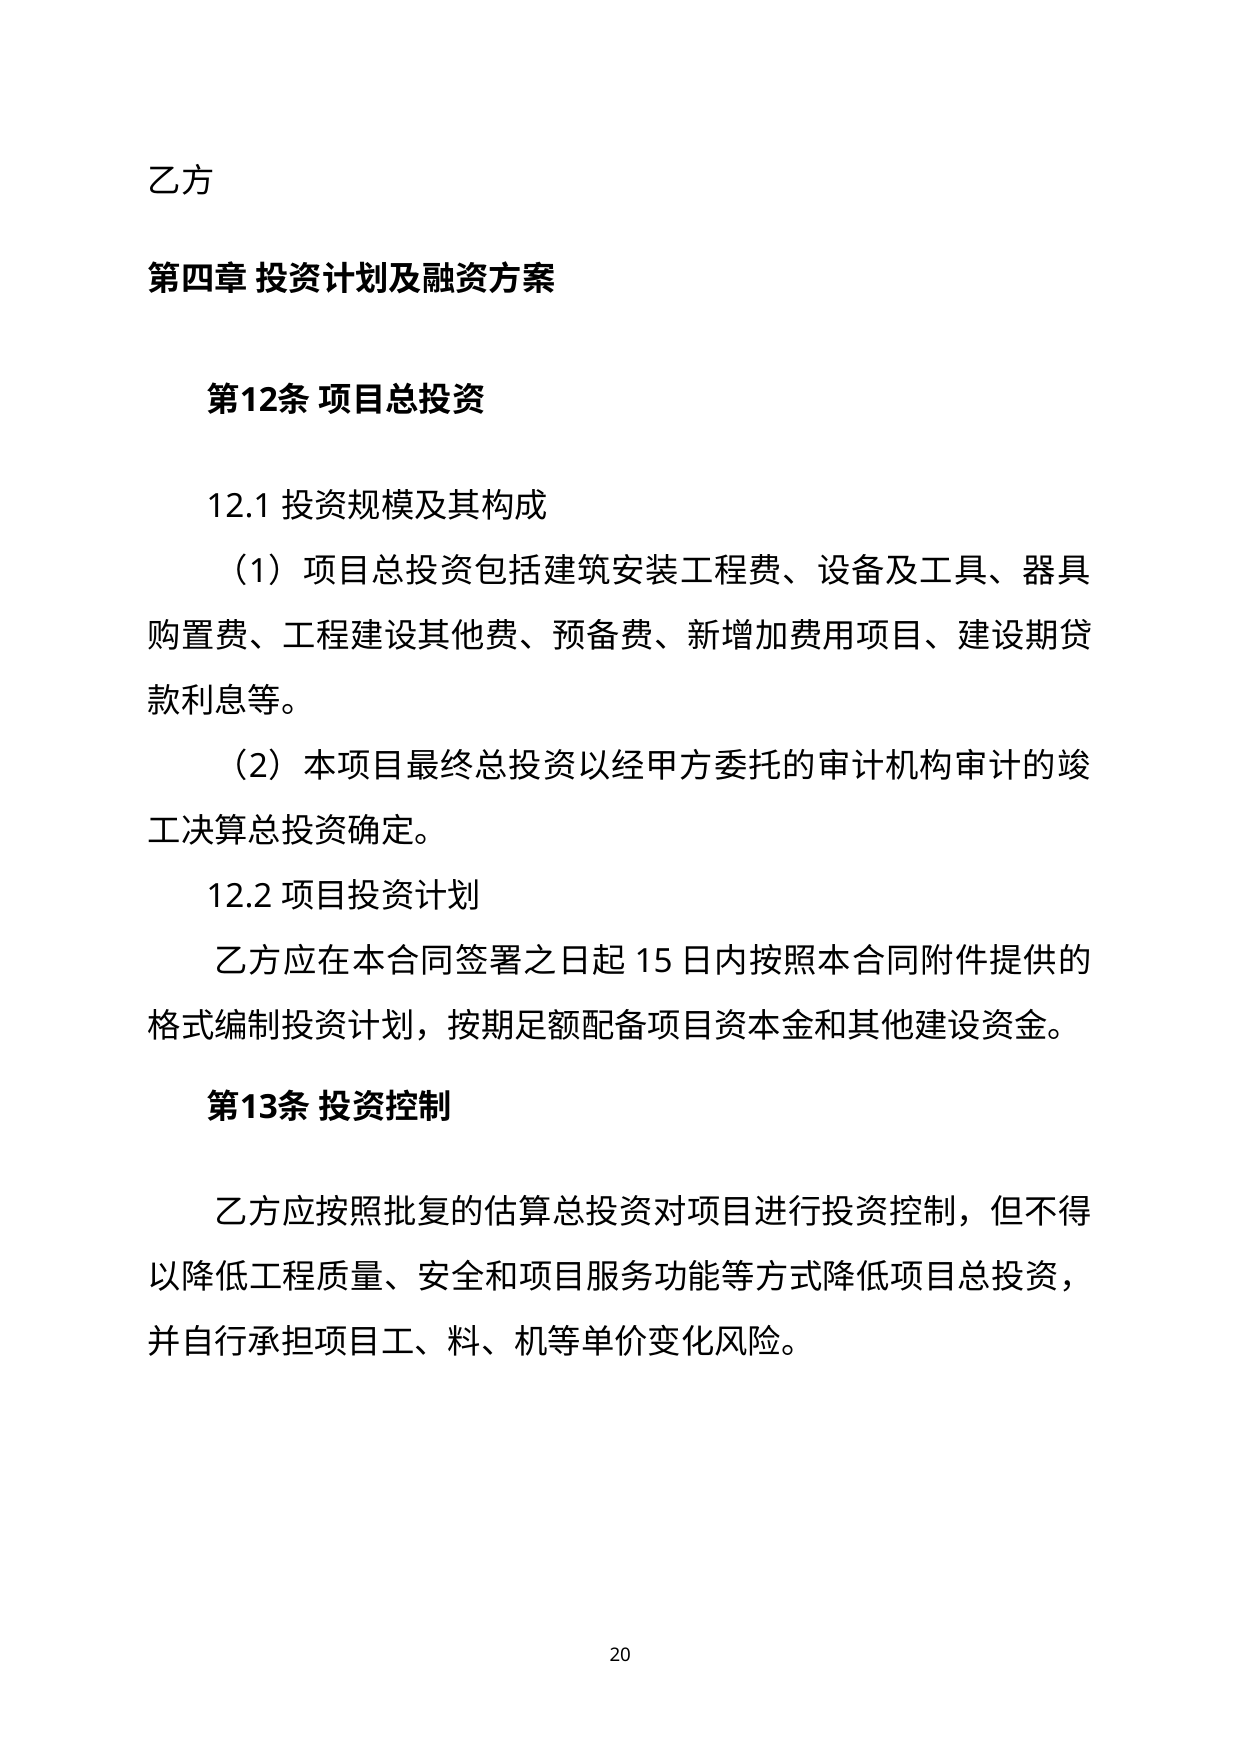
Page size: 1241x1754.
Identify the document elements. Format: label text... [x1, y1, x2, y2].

text 乙方应在本合同签署之日起15日内按照本合同附件提供的格式编制投资计划，按期足额配备项目资本金和其他建设资金。 [148, 925, 1092, 1055]
text 乙方应按照批复的估算总投资对项目进行投资控制，但不得以降低工程质量、安全和项目服务功能等方式降低项目总投资，并自行承担项目工、料、机等单价变化风险。 [148, 1177, 1092, 1372]
text 项目总投资 [148, 365, 1092, 430]
text （1）项目总投资包括建筑安装工程费、设备及工具、器具购置费、工程建设其他费、预备费、新增加费用项目、建设期贷款利息等。 [148, 535, 1092, 730]
text （2）本项目最终总投资以经甲方委托的审计机构审计的竣工决算总投资确定。 [148, 730, 1092, 860]
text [148, 146, 1092, 211]
text 投资计划及融资方案 [148, 243, 1092, 308]
text 项目投资计划 [148, 860, 1092, 925]
text 投资规模及其构成 [148, 470, 1092, 535]
text 投资控制 [148, 1071, 1092, 1136]
